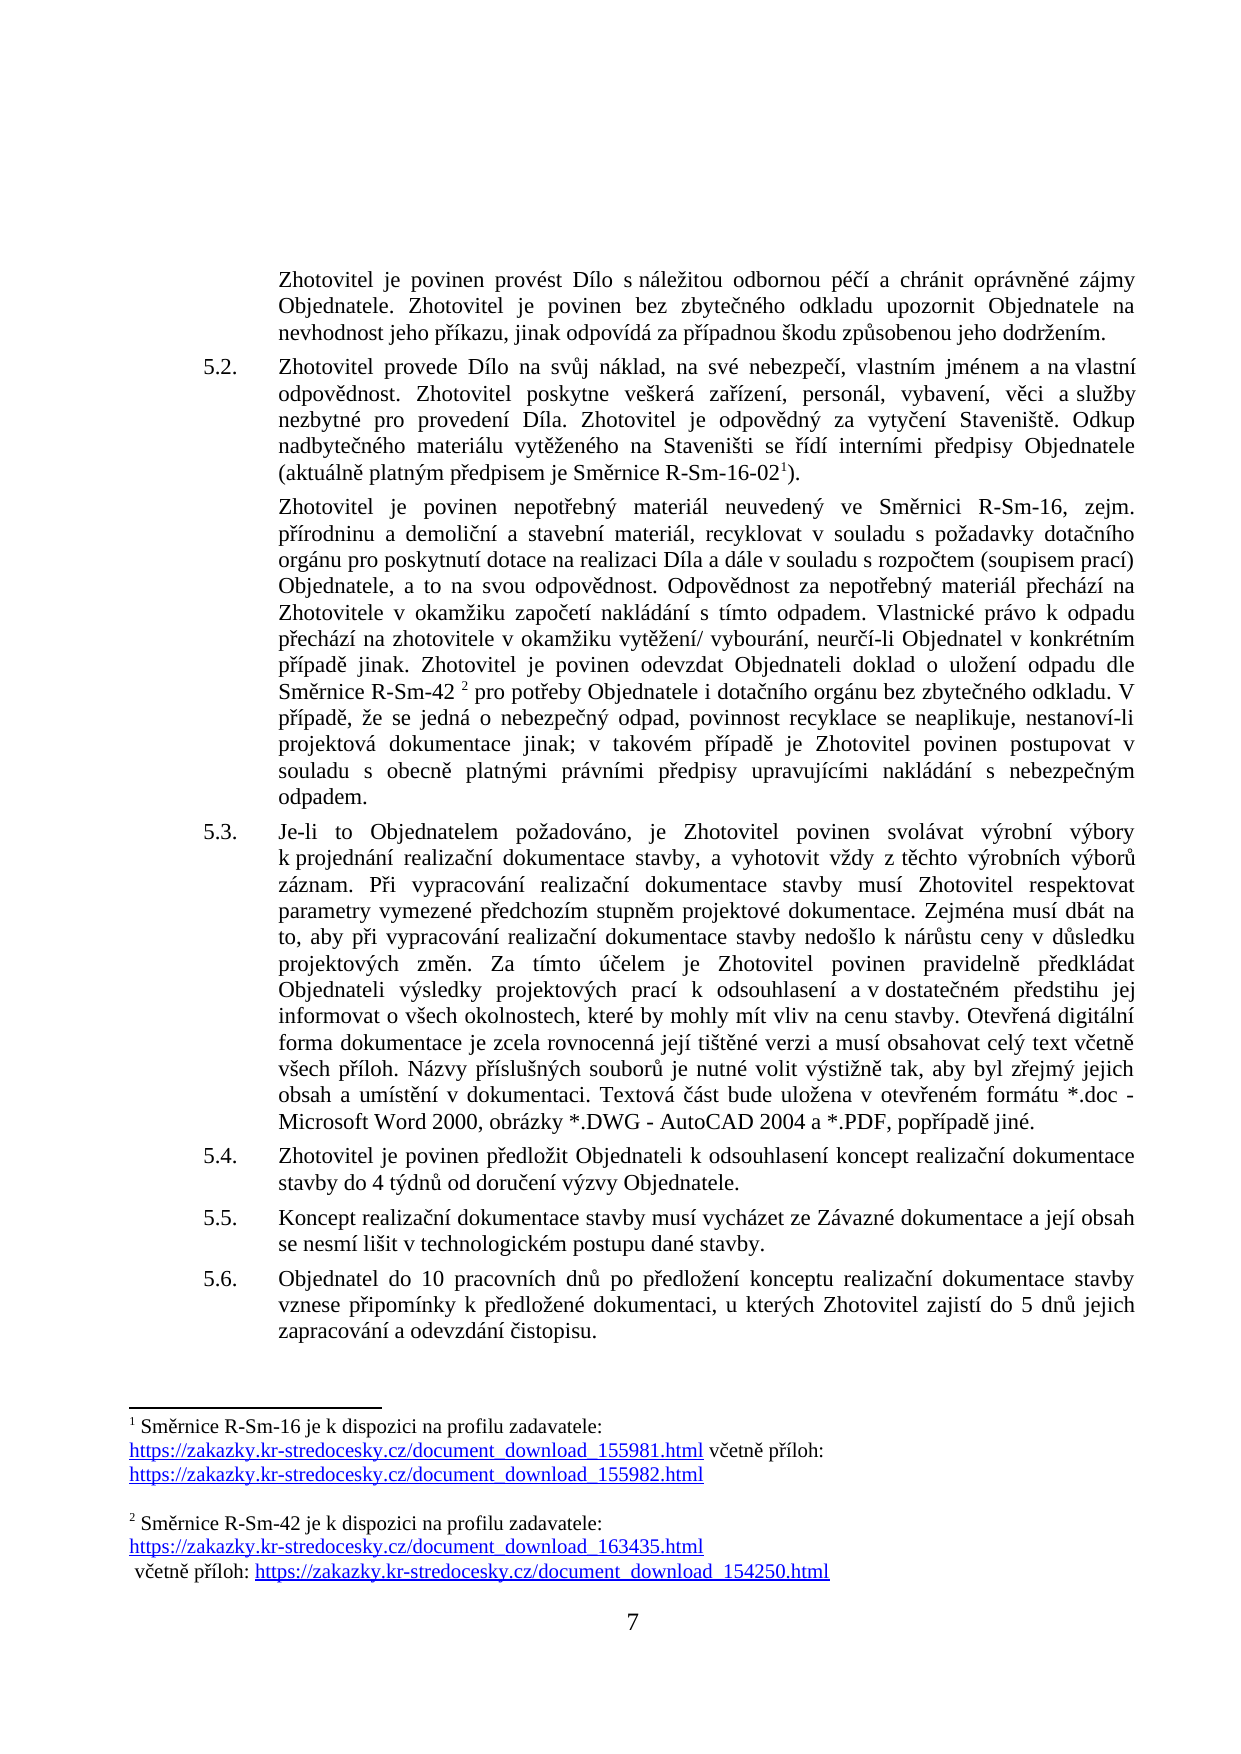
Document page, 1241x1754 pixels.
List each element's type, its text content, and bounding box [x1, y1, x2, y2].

text Je-li to Objednatelem požadováno, je Zhotovitel povinen svolávat výrobní výbory k projednání realizační dokumentace stavby, a vyhotovit vždy z těchto výrobních výborů záznam. Při vypracování realizační dokumentace stavby musí Zhotovitel respektovat parametry vymezené předchozím stupněm projektové dokumentace. Zejména musí dbát na to, aby při vypracování realizační dokumentace stavby nedošlo k nárůstu ceny v důsledku projektových změn. Za tímto účelem je Zhotovitel povinen pravidelně předkládat Objednateli výsledky projektových prací k odsouhlasení a v dostatečném předstihu jej informovat o všech okolnostech, které by mohly mít vliv na cenu stavby. Otevřená digitální forma dokumentace je zcela rovnocenná její tištěné verzi a musí obsahovat celý text včetně všech příloh. Názvy příslušných souborů je nutné volit výstižně tak, aby byl zřejmý jejich obsah a umístění v dokumentaci. Textová část bude uložena v otevřeném formátu *.doc - Microsoft Word 2000, obrázky *.DWG - AutoCAD 2004 a *.PDF, popřípadě jiné. [203, 818, 1136, 1134]
list Zhotovitel provede Dílo na svůj náklad, na své nebezpečí, vlastním jménem a na vlastní odpovědnost. Zhotovitel poskytne veškerá zařízení, personál, vybavení, věci a služby nezbytné pro provedení Díla. Zhotovitel je odpovědný za vytyčení Staveniště. Odkup nadbytečného materiálu vytěženého na Staveništi se řídí interními předpisy Objednatele (aktuálně platným předpisem je Směrnice R-Sm-16-02). [203, 353, 1136, 485]
text Zhotovitel je povinen předložit Objednateli k odsouhlasení koncept realizační dokumentace stavby do 4 týdnů od doručení výzvy Objednatele. [203, 1142, 1136, 1195]
text Objednatel do 10 pracovních dnů po předložení konceptu realizační dokumentace stavby vznese připomínky k předložené dokumentaci, u kterých Zhotovitel zajistí do 5 dnů jejich zapracování a odevzdání čistopisu. [203, 1264, 1136, 1344]
text Koncept realizační dokumentace stavby musí vycházet ze Závazné dokumentace a její obsah se nesmí lišit v technologickém postupu dané stavby. [203, 1203, 1136, 1256]
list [203, 266, 1136, 345]
list Zhotovitel je povinen nepotřebný materiál neuvedený ve Směrnici R-Sm-16, zejm. přírodninu a demoliční a stavební materiál, recyklovat v souladu s požadavky dotačního orgánu pro poskytnutí dotace na realizaci Díla a dále v souladu s rozpočtem (soupisem prací) Objednatele, a to na svou odpovědnost. Odpovědnost za nepotřebný materiál přechází na Zhotovitele v okamžiku započetí nakládání s tímto odpadem. Vlastnické právo k odpadu přechází na zhotovitele v okamžiku vytěžení/ vybourání, neurčí-li Objednatel v konkrétním případě jinak. Zhotovitel je povinen odevzdat Objednateli doklad o uložení odpadu dle Směrnice R-Sm-42 pro potřeby Objednatele i dotačního orgánu bez zbytečného odkladu. V případě, že se jedná o nebezpečný odpad, povinnost recyklace se neaplikuje, nestanoví-li projektová dokumentace jinak; v takovém případě je Zhotovitel povinen postupovat v souladu s obecně platnými právními předpisy upravujícími nakládání s nebezpečným odpadem. [278, 493, 1136, 809]
